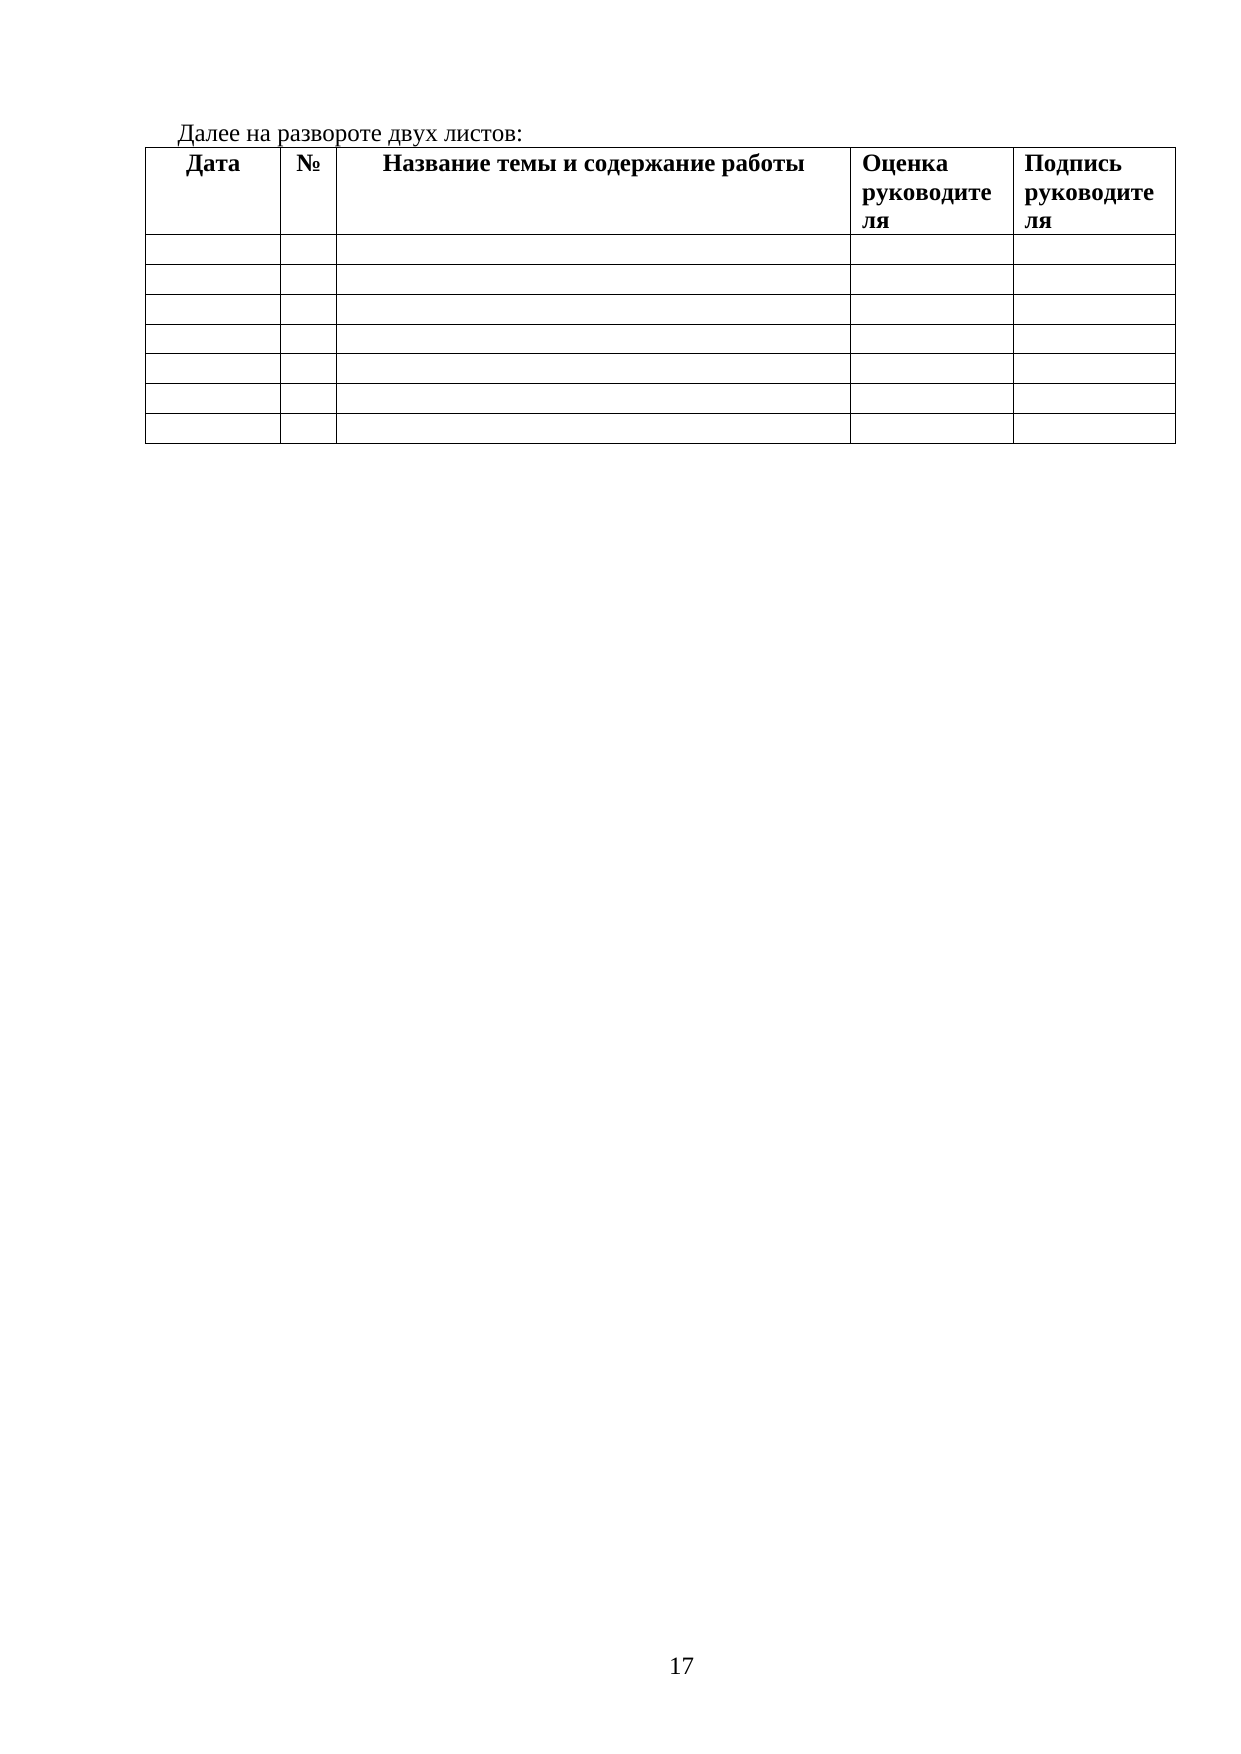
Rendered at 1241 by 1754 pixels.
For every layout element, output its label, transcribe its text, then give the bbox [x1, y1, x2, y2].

table_cell [337, 265, 850, 294]
table_header № [281, 148, 336, 234]
table_cell [281, 235, 336, 264]
table_cell [1014, 384, 1175, 413]
table_cell [1014, 325, 1175, 353]
table_cell [851, 384, 1013, 413]
table_cell [146, 235, 280, 264]
table_cell [1014, 414, 1175, 443]
table_cell [337, 384, 850, 413]
table_cell [337, 325, 850, 353]
table_cell [851, 295, 1013, 323]
table_header Дата [146, 148, 280, 234]
table_cell [851, 325, 1013, 353]
table_cell [337, 414, 850, 443]
table_header Подпись руководителя [1014, 148, 1175, 234]
table_cell [146, 384, 280, 413]
table_cell [281, 354, 336, 383]
table_cell [281, 325, 336, 353]
table_header Название темы и содержание работы [337, 148, 850, 234]
table_cell [851, 235, 1013, 264]
table_cell [1014, 235, 1175, 264]
table_cell [1014, 265, 1175, 294]
table_cell [1014, 354, 1175, 383]
text Далее на развороте двух листов: [177, 118, 1144, 147]
table_cell [146, 325, 280, 353]
table_cell [851, 265, 1013, 294]
table_cell [1014, 295, 1175, 323]
table_cell [337, 354, 850, 383]
table_cell [146, 414, 280, 443]
table_cell [851, 414, 1013, 443]
table_cell [851, 354, 1013, 383]
table_cell [337, 235, 850, 264]
table_cell [281, 384, 336, 413]
table_cell [281, 265, 336, 294]
table_cell [281, 295, 336, 323]
table_cell [337, 295, 850, 323]
table_cell [146, 265, 280, 294]
table_header Оценка руководителя [851, 148, 1013, 234]
table_cell [146, 295, 280, 323]
table_cell [146, 354, 280, 383]
table_cell [281, 414, 336, 443]
